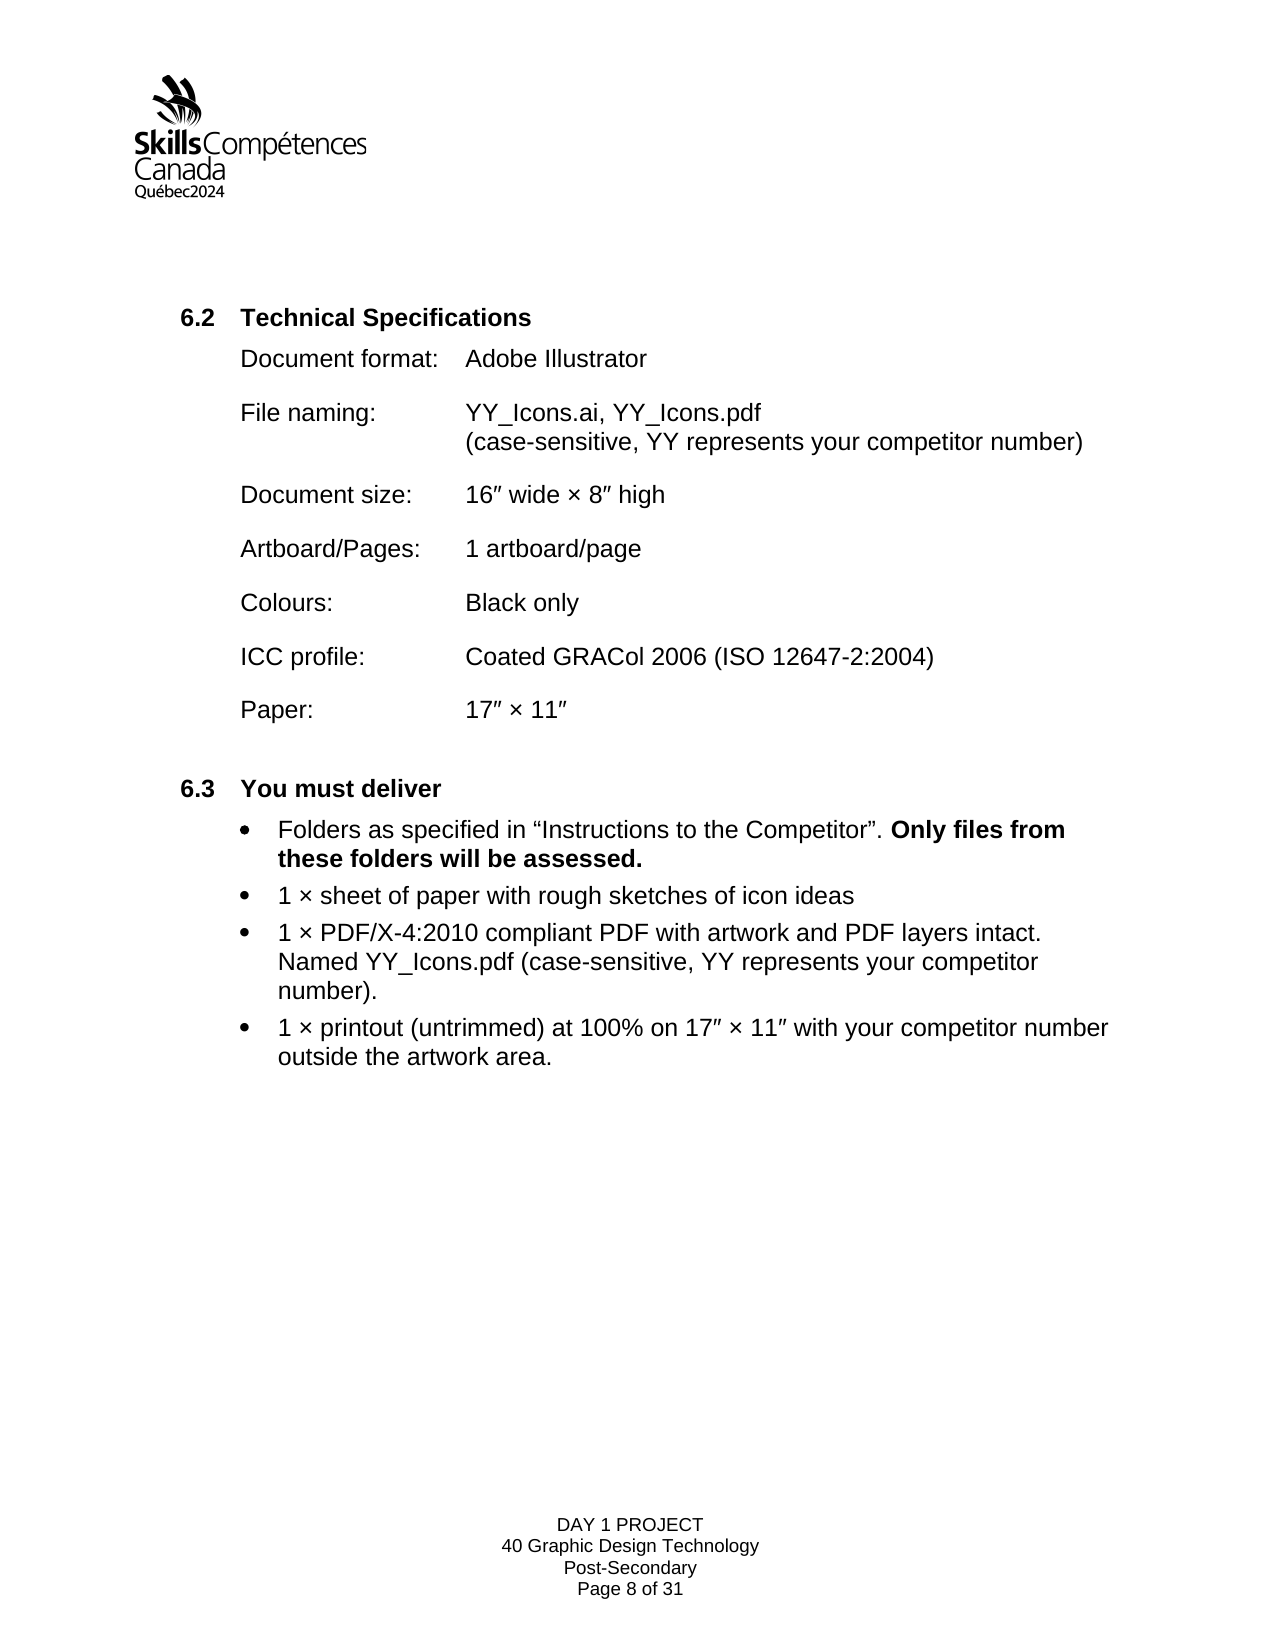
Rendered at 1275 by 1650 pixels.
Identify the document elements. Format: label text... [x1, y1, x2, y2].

subtitle 1 × sheet of paper with rough sketches of icon ideas [240, 881, 1125, 910]
subtitle 1 × PDF/X-4:2010 compliant PDF with artwork and PDF layers intact. Named YY_Icons.pdf (case-sensitive, YY represents your competitor number). [240, 918, 1125, 1005]
subtitle ICC profile: Coated GRACol 2006 (ISO 12647-2:2004) [240, 642, 1125, 670]
subtitle Document size: 16″ wide × 8″ high [240, 480, 1125, 509]
subtitle File naming: YY_Icons.ai, YY_Icons.pdf (case-sensitive, YY represents your competitor number) [240, 398, 1125, 455]
subtitle Folders as specified in “Instructions to the Competitor”. Only files from these folders will be assessed. [240, 815, 1125, 873]
picture [135, 75, 367, 199]
subtitle 1 × printout (untrimmed) at 100% on 17″ × 11″ with your competitor number outside the artwork area. [240, 1013, 1125, 1071]
subtitle Artboard/Pages: 1 artboard/page [240, 534, 1125, 563]
subtitle You must deliver [180, 774, 1125, 803]
subtitle Paper: 17″ × 11″ [240, 695, 1125, 724]
subtitle Colours: Black only [240, 588, 1125, 617]
subtitle Technical Specifications [180, 303, 1125, 332]
subtitle Document format: Adobe Illustrator [240, 344, 1125, 373]
